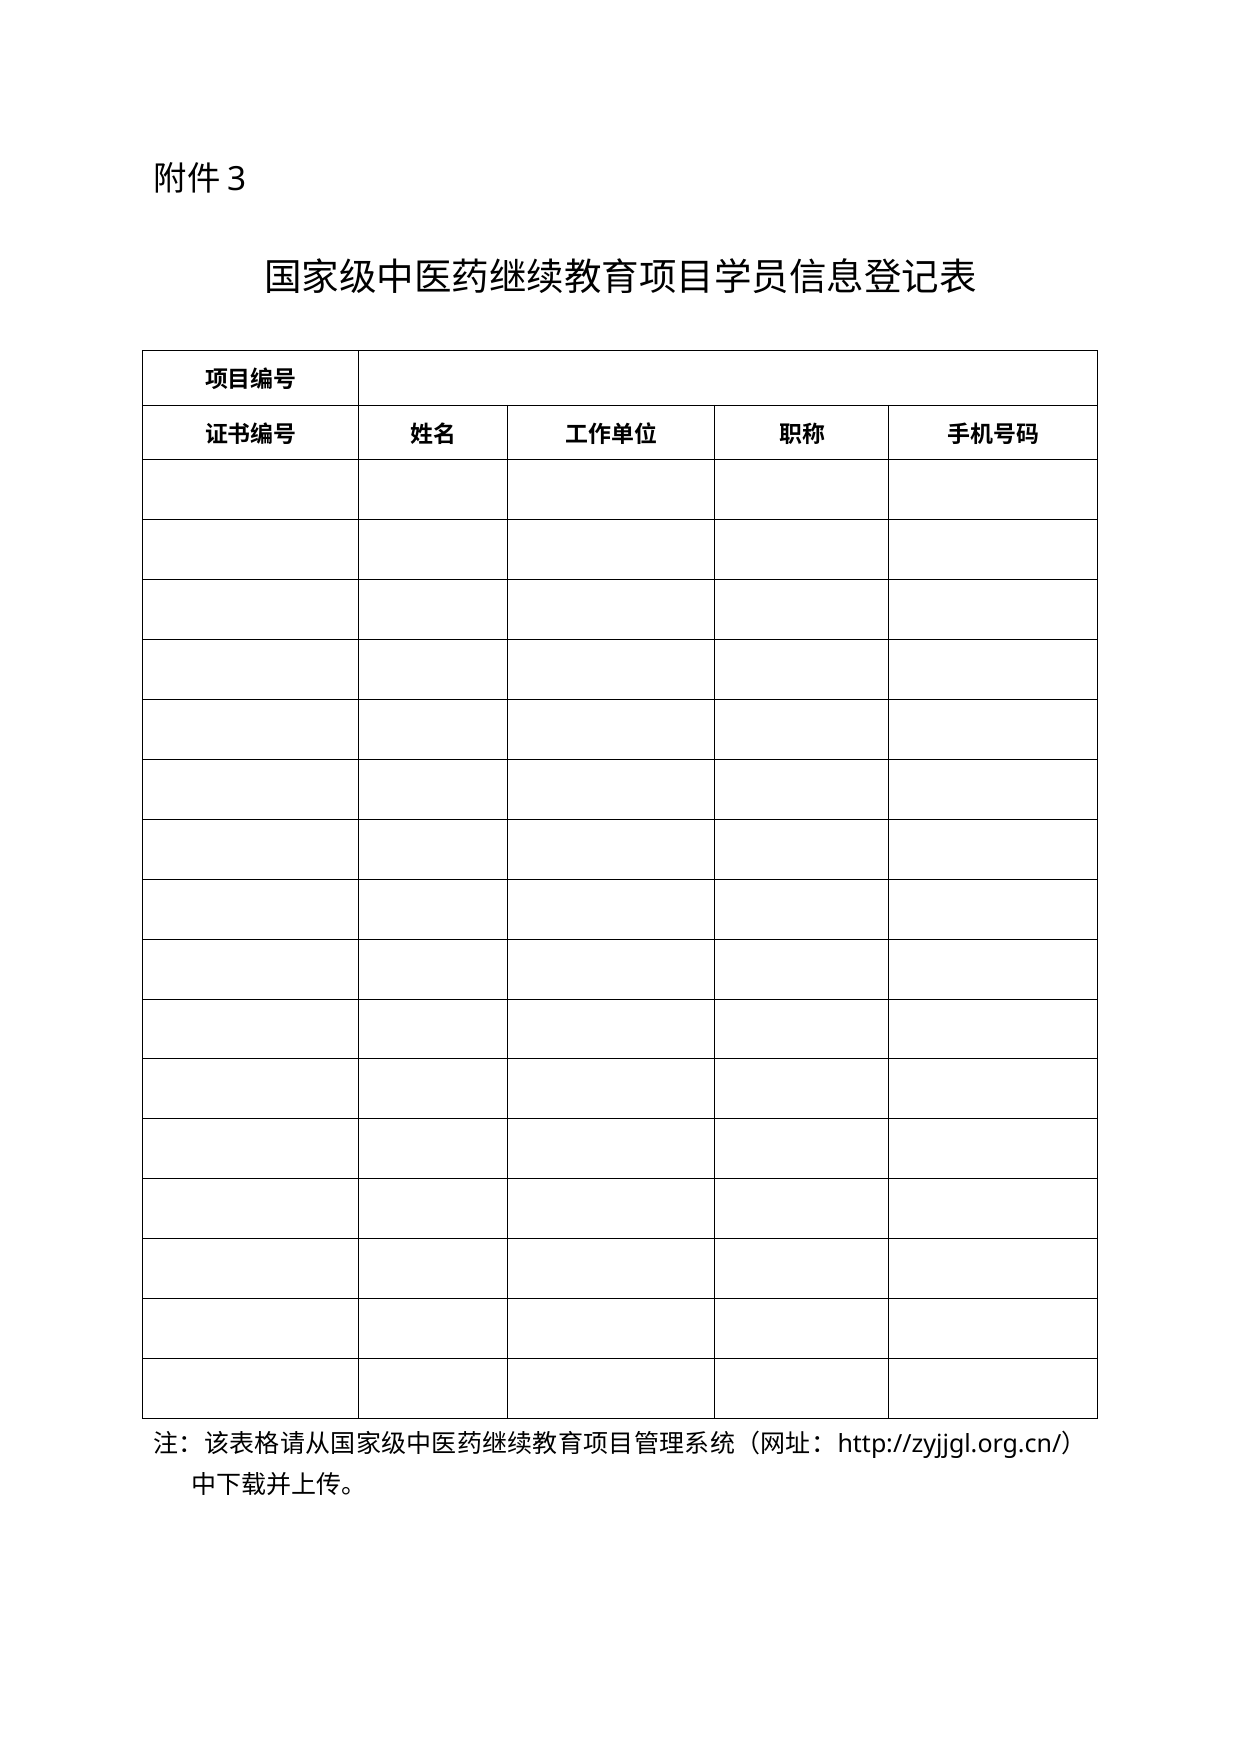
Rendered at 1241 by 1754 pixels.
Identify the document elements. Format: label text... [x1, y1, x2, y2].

table_cell [359, 1000, 507, 1058]
table_cell [359, 700, 507, 759]
table_cell [508, 880, 714, 938]
table_cell [508, 1359, 714, 1418]
table_cell [508, 1179, 714, 1238]
table_cell [508, 1119, 714, 1178]
table_cell [143, 1179, 358, 1238]
table_cell [715, 460, 888, 519]
table_cell [143, 1239, 358, 1298]
table_cell [143, 880, 358, 938]
table_cell 手机号码 [889, 406, 1097, 459]
table_cell [359, 1179, 507, 1238]
text 注：该表格请从国家级中医药继续教育项目管理系统（网址：http://zyjjgl.org.cn/）中下载并上传。 [153, 1419, 1087, 1502]
table_cell [359, 820, 507, 879]
table_cell [143, 940, 358, 998]
table_cell [508, 580, 714, 639]
table_cell [889, 640, 1097, 699]
table_cell 姓名 [359, 406, 507, 459]
table_cell [715, 760, 888, 819]
table_cell [143, 1119, 358, 1178]
table_cell [715, 1059, 888, 1118]
table_cell [508, 820, 714, 879]
table_cell [143, 1059, 358, 1118]
table_cell [359, 1119, 507, 1178]
table_cell [715, 1239, 888, 1298]
table_cell [715, 1299, 888, 1358]
table_cell [715, 1119, 888, 1178]
table_cell [715, 820, 888, 879]
table_cell [889, 1359, 1097, 1418]
table_cell [143, 460, 358, 519]
table_cell [143, 700, 358, 759]
table_cell [889, 940, 1097, 998]
table_cell [715, 1179, 888, 1238]
table_cell [715, 520, 888, 579]
text 国家级中医药继续教育项目学员信息登记表 [153, 250, 1087, 300]
table_cell [889, 1179, 1097, 1238]
table_cell [715, 880, 888, 938]
table_cell [359, 580, 507, 639]
table_cell [508, 520, 714, 579]
table_cell [715, 1359, 888, 1418]
table_cell [889, 1239, 1097, 1298]
table_cell [508, 1239, 714, 1298]
table_cell [508, 1000, 714, 1058]
table_cell [508, 1059, 714, 1118]
table_header 项目编号 [143, 351, 358, 405]
table_cell [715, 580, 888, 639]
table_cell [143, 1359, 358, 1418]
table_cell [359, 460, 507, 519]
table_cell [715, 640, 888, 699]
table_cell [715, 700, 888, 759]
table_cell [889, 1119, 1097, 1178]
table_cell [508, 940, 714, 998]
table_cell [143, 640, 358, 699]
table_cell [143, 1000, 358, 1058]
table_cell [359, 940, 507, 998]
table_cell [889, 520, 1097, 579]
table_cell [359, 880, 507, 938]
table_cell [889, 880, 1097, 938]
table_cell [359, 1059, 507, 1118]
table_cell [889, 1000, 1097, 1058]
table_cell [359, 760, 507, 819]
table_cell [508, 760, 714, 819]
table_cell [508, 1299, 714, 1358]
table_cell [143, 520, 358, 579]
table_cell [889, 820, 1097, 879]
table_cell 职称 [715, 406, 888, 459]
table_cell [715, 940, 888, 998]
table_cell [359, 1359, 507, 1418]
table_cell [508, 700, 714, 759]
table_cell 证书编号 [143, 406, 358, 459]
table_cell [889, 760, 1097, 819]
table_header [359, 351, 1097, 405]
table_cell [359, 1239, 507, 1298]
table_cell [143, 820, 358, 879]
table_cell 工作单位 [508, 406, 714, 459]
table_cell [143, 760, 358, 819]
table_cell [889, 1059, 1097, 1118]
table_cell [359, 640, 507, 699]
table_cell [889, 580, 1097, 639]
table_cell [889, 700, 1097, 759]
table_cell [715, 1000, 888, 1058]
table_cell [359, 1299, 507, 1358]
table_cell [508, 460, 714, 519]
table_cell [143, 1299, 358, 1358]
table_cell [889, 1299, 1097, 1358]
table_cell [889, 460, 1097, 519]
table_cell [143, 580, 358, 639]
table_cell [359, 520, 507, 579]
table_cell [508, 640, 714, 699]
text 附件3 [153, 150, 1087, 200]
